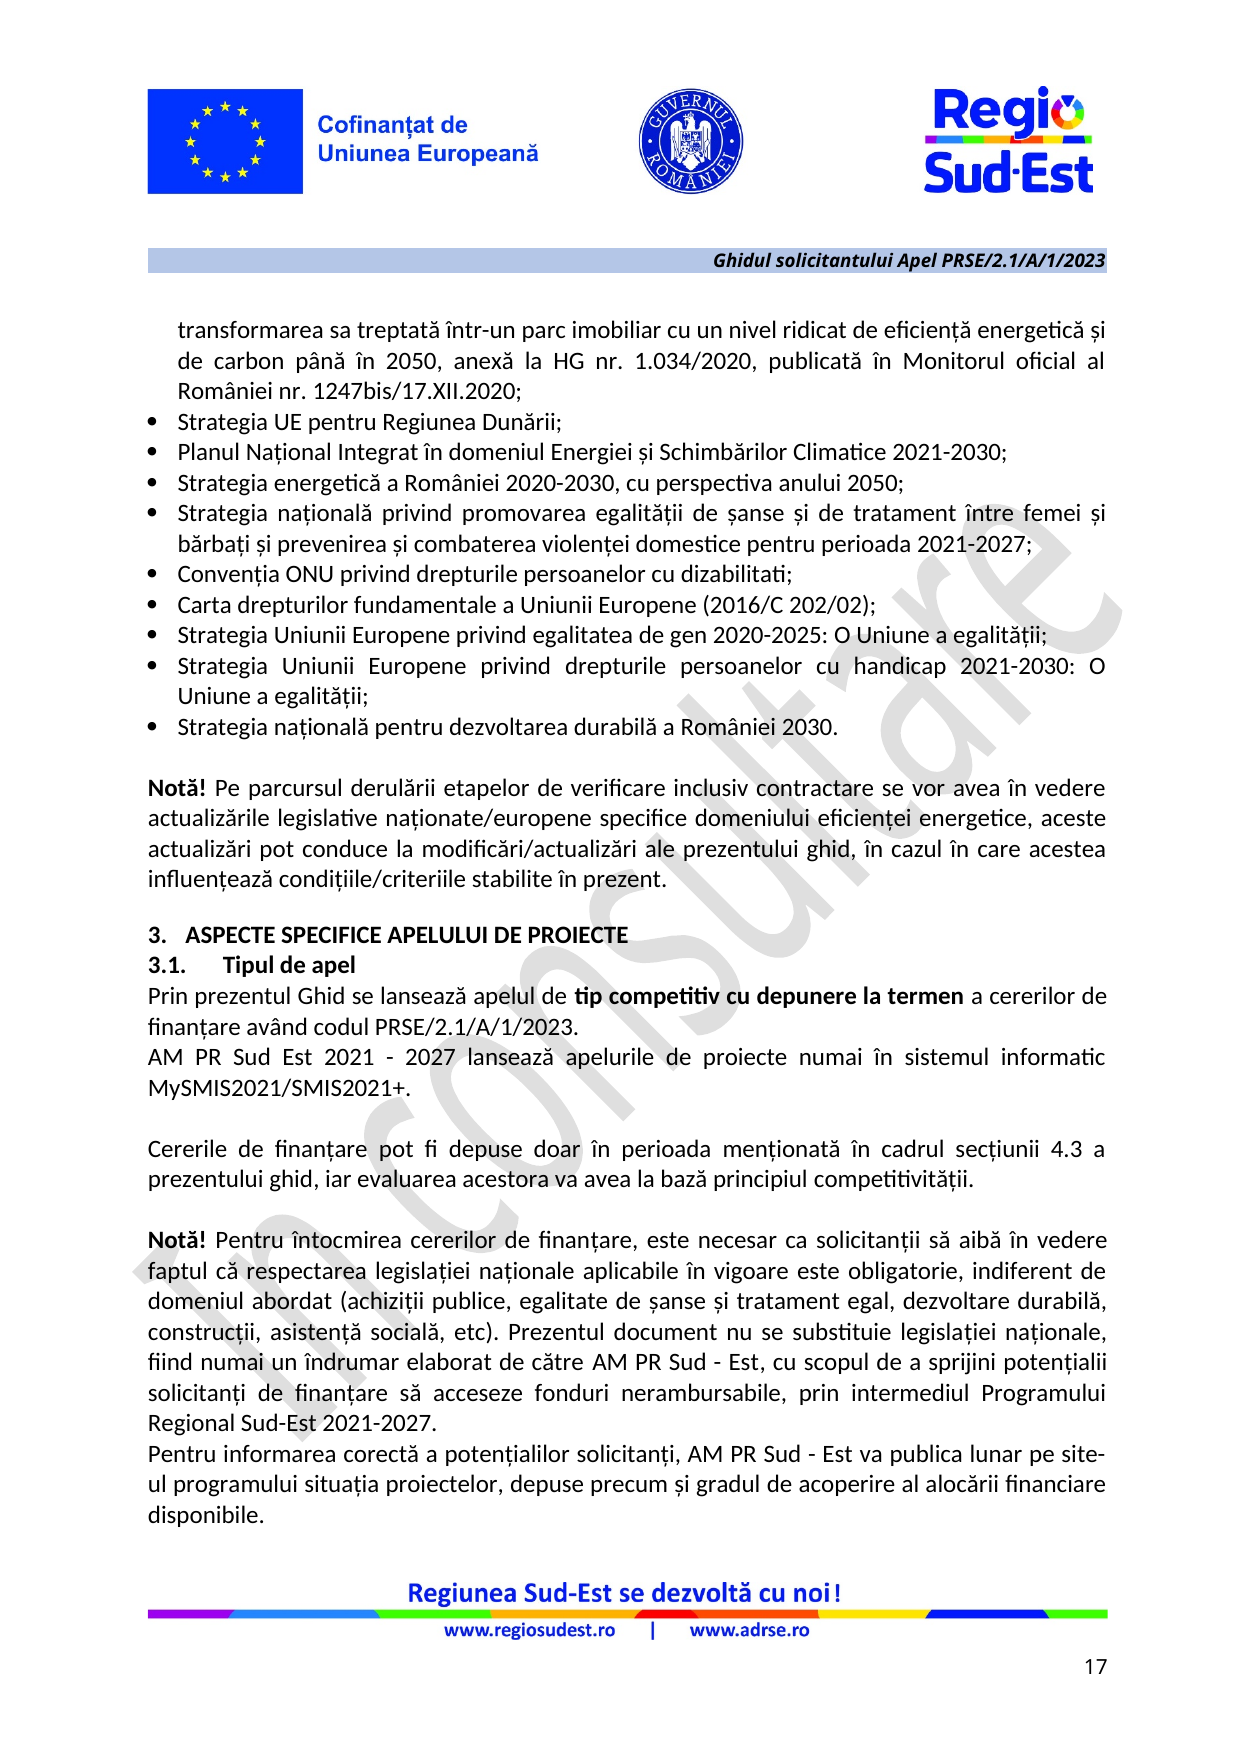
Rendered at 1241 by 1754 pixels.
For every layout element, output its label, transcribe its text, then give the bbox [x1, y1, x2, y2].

list Strategia națională privind promovarea egalității de șanse și de tratament între femei și bărbați și prevenirea și combaterea violenței domestice pentru perioada 2021-2027; [148, 497, 1107, 558]
text Cererile de finanțare pot fi depuse doar în perioada menționată în cadrul secțiunii 4.3 a prezentului ghid, iar evaluarea acestora va avea la bază principiul competitivității. [148, 1133, 1107, 1194]
picture [147, 1582, 1108, 1640]
subtitle Tipul de apel [148, 950, 1107, 980]
text Pentru informarea corectă a potențialilor solicitanți, AM PR Sud - Est va publica lunar pe site-ul programului situația proiectelor, depuse precum și gradul de acoperire al alocării financiare disponibile. [148, 1438, 1107, 1529]
text Notă! Pentru întocmirea cererilor de finanţare, este necesar ca solicitanţii să aibă în vedere faptul că respectarea legislaţiei naţionale aplicabile în vigoare este obligatorie, indiferent de domeniul abordat (achiziţii publice, egalitate de şanse şi tratament egal, dezvoltare durabilă, construcţii, asistenţă socială, etc). Prezentul document nu se substituie legislaţiei naţionale, fiind numai un îndrumar elaborat de către AM PR Sud - Est, cu scopul de a sprijini potenţialii solicitanţi de finanţare să acceseze fonduri nerambursabile, prin intermediul Programului Regional Sud-Est 2021-2027. [148, 1224, 1107, 1438]
list Strategia UE pentru Regiunea Dunării; [148, 406, 1107, 436]
text Notă! Pe parcursul derulării etapelor de verificare inclusiv contractare se vor avea în vedere actualizările legislative naționate/europene specifice domeniului eficienței energetice, aceste actualizări pot conduce la modificări/actualizări ale prezentului ghid, în cazul în care acestea influențează condițiile/criteriile stabilite în prezent. [148, 772, 1107, 894]
text AM PR Sud Est 2021 - 2027 lansează apelurile de proiecte numai în sistemul informatic MySMIS2021/SMIS2021+. [148, 1041, 1107, 1102]
list Planul Național Integrat în domeniul Energiei și Schimbărilor Climatice 2021-2030; [148, 436, 1107, 467]
text Prin prezentul Ghid se lansează apelul de tip competitiv cu depunere la termen a cererilor de finanțare având codul PRSE/2.1/A/1/2023. [148, 980, 1107, 1041]
list Strategia națională pentru dezvoltarea durabilă a României 2030. [148, 711, 1107, 742]
picture [147, 86, 1093, 195]
list Carta drepturilor fundamentale a Uniunii Europene (2016/C 202/02); [148, 589, 1107, 619]
list Strategia Uniunii Europene privind egalitatea de gen 2020-2025: O Uniune a egalității; [148, 619, 1107, 650]
list Convenția ONU privind drepturile persoanelor cu dizabilitati; [148, 558, 1107, 589]
list Strategia energetică a României 2020-2030, cu perspectiva anului 2050; [148, 467, 1107, 497]
subtitle ASPECTE SPECIFICE APELULUI DE PROIECTE [148, 919, 1107, 950]
list Strategia Uniunii Europene privind drepturile persoanelor cu handicap 2021-2030: O Uniune a egalității; [148, 650, 1107, 711]
